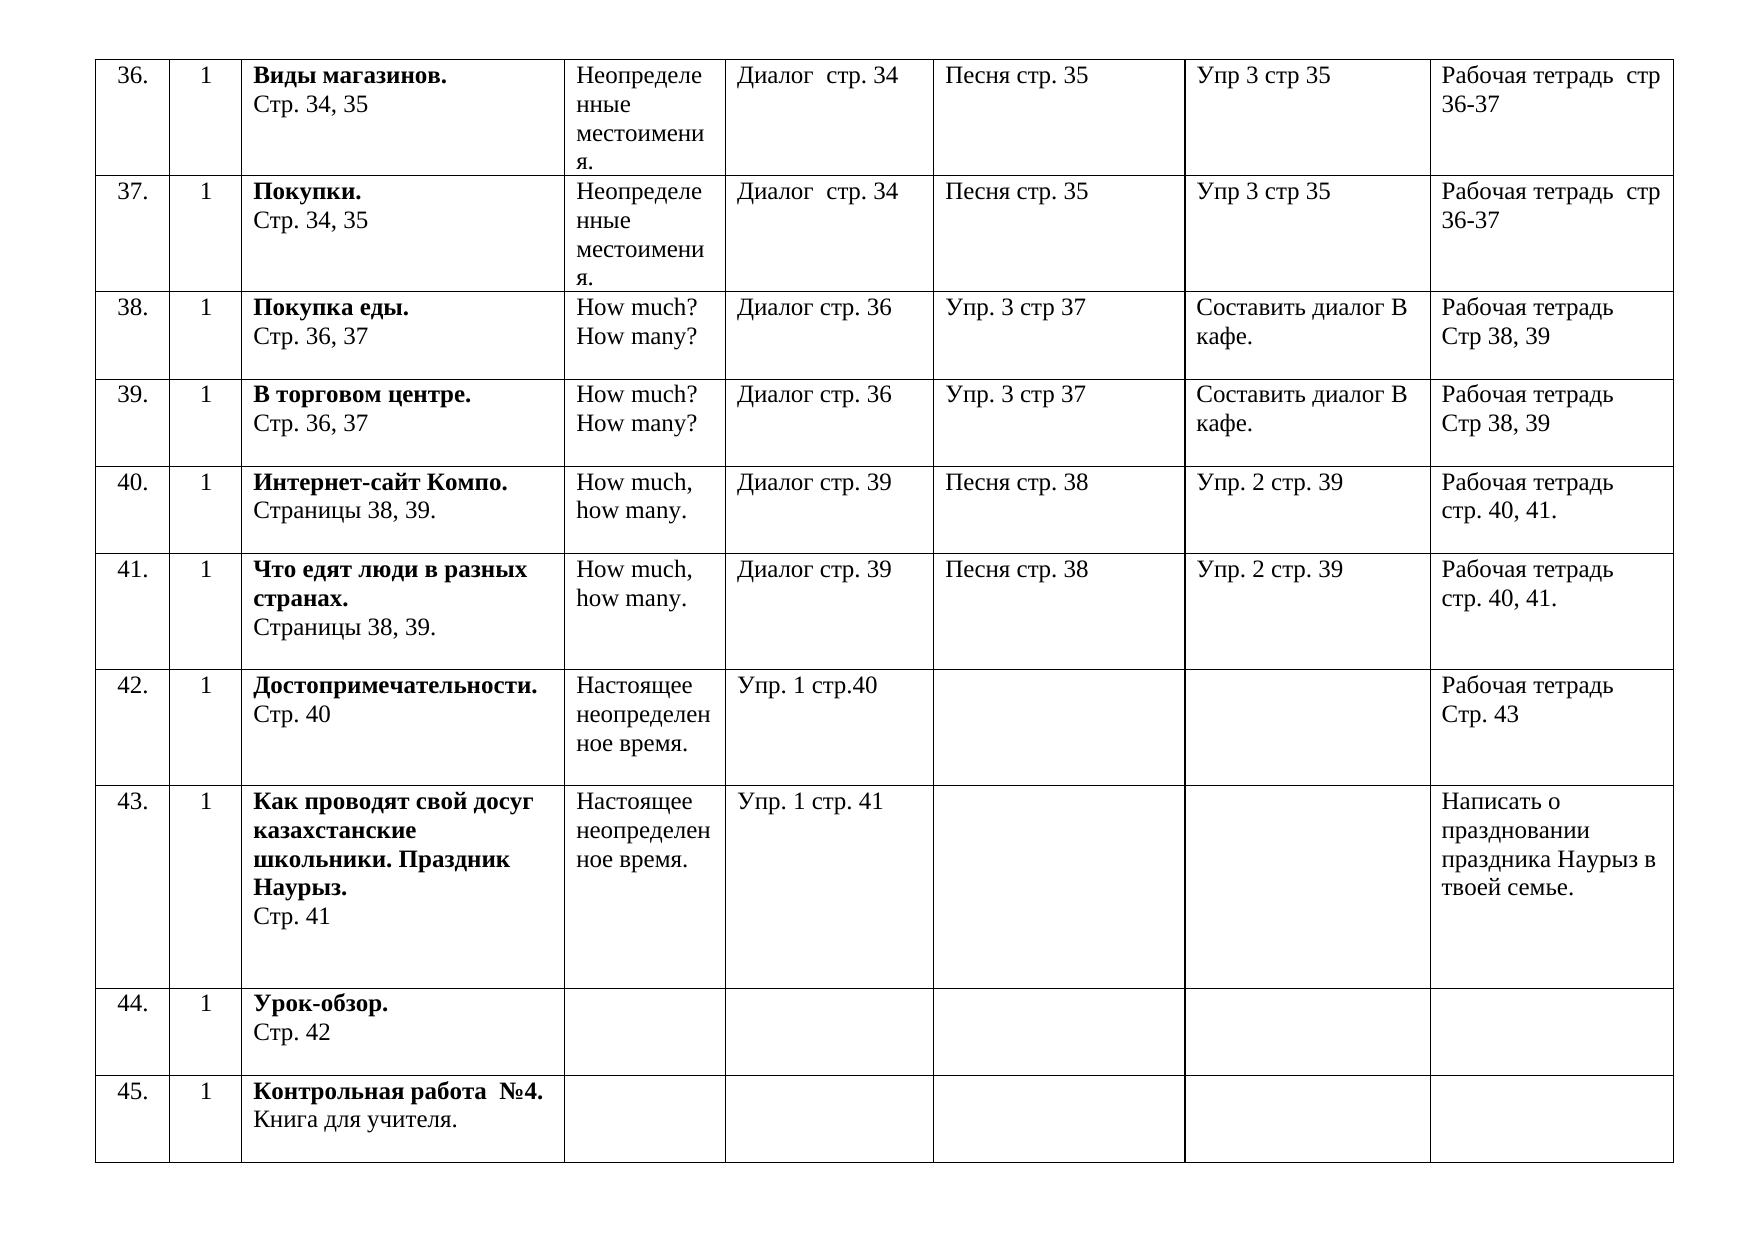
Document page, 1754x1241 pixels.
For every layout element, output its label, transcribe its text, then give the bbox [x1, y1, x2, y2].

table_cell [934, 1076, 1184, 1162]
table_cell 38. [96, 292, 169, 378]
table_cell 44. [96, 989, 169, 1075]
table_cell Рабочая тетрадь стр. 40, 41. [1431, 554, 1673, 669]
table_cell 1 [170, 176, 241, 291]
table_cell 36. [96, 60, 169, 175]
table_cell В торговом центре. Стр. 36, 37 [242, 380, 564, 466]
table_cell Покупка еды. Стр. 36, 37 [242, 292, 564, 378]
table_cell Упр 3 стр 35 [1186, 60, 1430, 175]
table_cell Неопределенные местоимения. [565, 176, 725, 291]
table_cell [1431, 1076, 1673, 1162]
table_cell How much? How many? [565, 380, 725, 466]
table_cell [565, 1076, 725, 1162]
table_cell Диалог стр. 36 [726, 380, 933, 466]
table_cell Рабочая тетрадь стр 36-37 [1431, 176, 1673, 291]
table_cell [1186, 1076, 1430, 1162]
table_cell Настоящее неопределенное время. [565, 670, 725, 785]
table_cell [934, 670, 1184, 785]
table_cell 37. [96, 176, 169, 291]
table_cell 1 [170, 1076, 241, 1162]
table_cell Виды магазинов. Стр. 34, 35 [242, 60, 564, 175]
table_cell Упр. 1 стр.40 [726, 670, 933, 785]
table_cell 1 [170, 292, 241, 378]
table_cell 39. [96, 380, 169, 466]
table_cell Диалог стр. 34 [726, 60, 933, 175]
table_cell Диалог стр. 34 [726, 176, 933, 291]
table_cell Как проводят свой досуг казахстанские школьники. Праздник Наурыз. Стр. 41 [242, 786, 564, 987]
table_cell Рабочая тетрадь Стр 38, 39 [1431, 292, 1673, 378]
table_cell How much? How many? [565, 292, 725, 378]
table_cell Рабочая тетрадь Стр. 43 [1431, 670, 1673, 785]
table_cell [1186, 989, 1430, 1075]
table_cell [1186, 670, 1430, 785]
table_cell Неопределенные местоимения. [565, 60, 725, 175]
table_cell [1186, 786, 1430, 987]
table_cell Контрольная работа №4. Книга для учителя. [242, 1076, 564, 1162]
table_cell 43. [96, 786, 169, 987]
table_cell [726, 989, 933, 1075]
table_cell Составить диалог В кафе. [1186, 380, 1430, 466]
table_cell Упр 3 стр 35 [1186, 176, 1430, 291]
table_cell Диалог стр. 39 [726, 554, 933, 669]
table_cell Написать о праздновании праздника Наурыз в твоей семье. [1431, 786, 1673, 987]
table_cell Рабочая тетрадь стр 36-37 [1431, 60, 1673, 175]
table_cell Покупки. Стр. 34, 35 [242, 176, 564, 291]
table_cell Диалог стр. 36 [726, 292, 933, 378]
table_cell Упр. 2 стр. 39 [1186, 467, 1430, 553]
table_cell [1431, 989, 1673, 1075]
table_cell Диалог стр. 39 [726, 467, 933, 553]
table_cell 1 [170, 554, 241, 669]
table_cell 1 [170, 467, 241, 553]
table_cell Упр. 1 стр. 41 [726, 786, 933, 987]
table_cell How much, how many. [565, 467, 725, 553]
table_cell 45. [96, 1076, 169, 1162]
table_cell 1 [170, 380, 241, 466]
table_cell Рабочая тетрадь стр. 40, 41. [1431, 467, 1673, 553]
table_cell Настоящее неопределенное время. [565, 786, 725, 987]
table_cell [934, 989, 1184, 1075]
table_cell 41. [96, 554, 169, 669]
table_cell Достопримечательности. Стр. 40 [242, 670, 564, 785]
table_cell [934, 786, 1184, 987]
table_cell Интернет-сайт Компо. Страницы 38, 39. [242, 467, 564, 553]
table_cell Упр. 3 стр 37 [934, 380, 1184, 466]
table_cell 40. [96, 467, 169, 553]
table_cell Песня стр. 35 [934, 176, 1184, 291]
table_cell [565, 989, 725, 1075]
table_cell Песня стр. 38 [934, 467, 1184, 553]
table_cell Песня стр. 35 [934, 60, 1184, 175]
table_cell 42. [96, 670, 169, 785]
table_cell 1 [170, 989, 241, 1075]
table_cell 1 [170, 670, 241, 785]
table_cell 1 [170, 60, 241, 175]
table_cell [726, 1076, 933, 1162]
table_cell Песня стр. 38 [934, 554, 1184, 669]
table_cell Составить диалог В кафе. [1186, 292, 1430, 378]
table_cell Что едят люди в разных странах. Страницы 38, 39. [242, 554, 564, 669]
table_cell How much, how many. [565, 554, 725, 669]
table_cell Урок-обзор. Стр. 42 [242, 989, 564, 1075]
table_cell Упр. 2 стр. 39 [1186, 554, 1430, 669]
table_cell 1 [170, 786, 241, 987]
table_cell Упр. 3 стр 37 [934, 292, 1184, 378]
table_cell Рабочая тетрадь Стр 38, 39 [1431, 380, 1673, 466]
